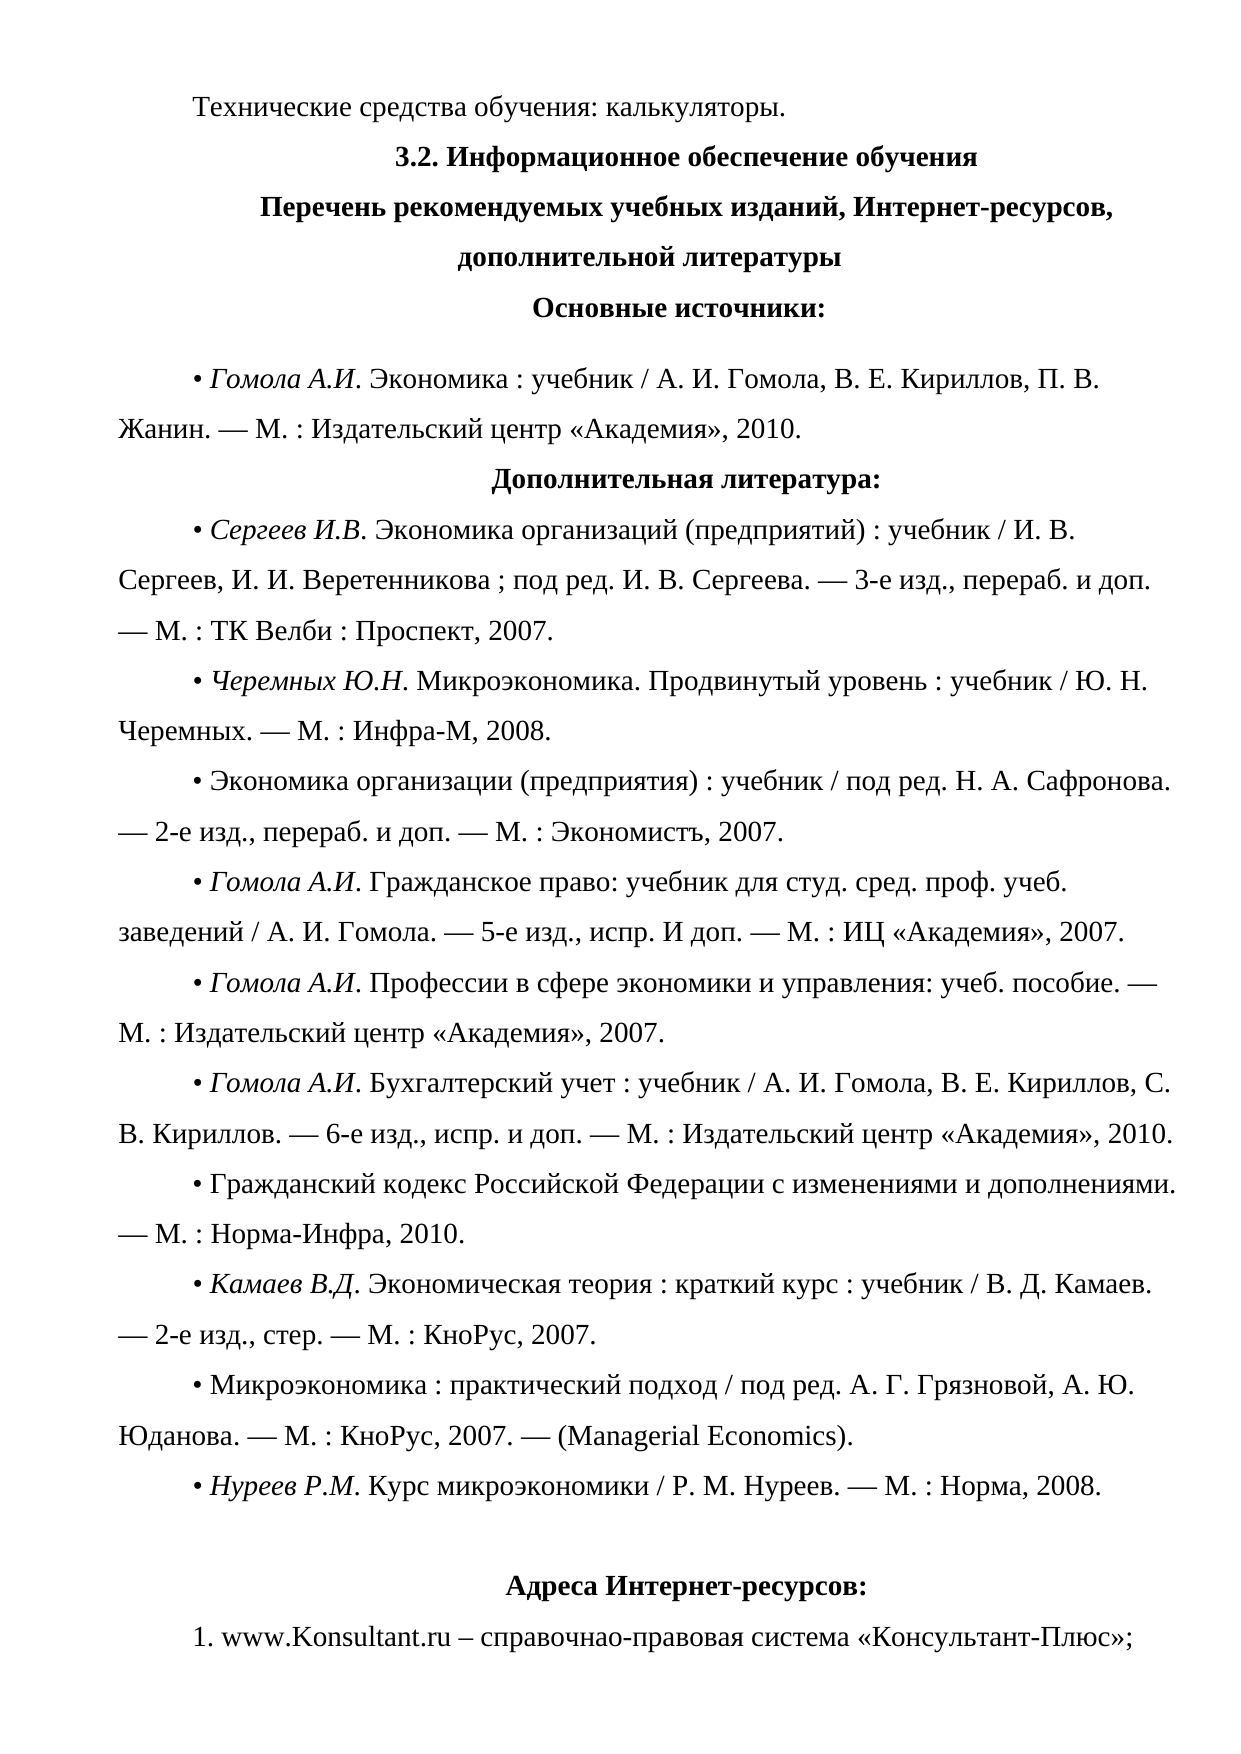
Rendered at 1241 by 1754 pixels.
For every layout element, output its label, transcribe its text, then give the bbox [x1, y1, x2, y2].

text • Гомола А.И. Гражданское право: учебник для студ. сред. проф. учеб. заведений / А. И. Гомола. — 5-е изд., испр. И доп. — М. : ИЦ «Академия», 2007. [118, 864, 1181, 948]
text Основные источники: [118, 290, 1181, 323]
text Адреса Интернет-ресурсов: [118, 1568, 1181, 1602]
text 1. www.Konsultant.ru – справочнао-правовая система «Консультант-Плюс»; [118, 1619, 1181, 1652]
text Технические средства обучения: калькуляторы. [118, 89, 1181, 122]
text • Камаев В.Д. Экономическая теория : краткий курс : учебник / В. Д. Камаев. — 2-е изд., стер. — М. : КноРус, 2007. [118, 1267, 1181, 1351]
text • Гомола А.И. Профессии в сфере экономики и управления: учеб. пособие. — М. : Издательский центр «Академия», 2007. [118, 965, 1181, 1049]
text • Нуреев Р.М. Курс микроэкономики / Р. М. Нуреев. — М. : Норма, 2008. [118, 1468, 1181, 1501]
text • Гражданский кодекс Российской Федерации с изменениями и дополнениями. — М. : Норма-Инфра, 2010. [118, 1166, 1181, 1250]
text Дополнительная литература: [118, 462, 1181, 495]
text • Микроэкономика : практический подход / под ред. А. Г. Грязновой, А. Ю. Юданова. — М. : КноРус, 2007. — (Managerial Economics). [118, 1367, 1181, 1451]
text • Черемных Ю.Н. Микроэкономика. Продвинутый уровень : учебник / Ю. Н. Черемных. — М. : Инфра-М, 2008. [118, 663, 1181, 747]
text 3.2. Информационное обеспечение обучения [118, 139, 1181, 172]
text • Экономика организации (предприятия) : учебник / под ред. Н. А. Сафронова. — 2-е изд., перераб. и доп. — М. : Экономистъ, 2007. [118, 763, 1181, 847]
text • Гомола А.И. Бухгалтерский учет : учебник / А. И. Гомола, В. Е. Кириллов, С. В. Кириллов. — 6-е изд., испр. и доп. — М. : Издательский центр «Академия», 2010. [118, 1065, 1181, 1149]
text • Гомола А.И. Экономика : учебник / А. И. Гомола, В. Е. Кириллов, П. В. Жанин. — М. : Издательский центр «Академия», 2010. [118, 361, 1181, 445]
text • Сергеев И.В. Экономика организаций (предприятий) : учебник / И. В. Сергеев, И. И. Веретенникова ; под ред. И. В. Сергеева. — 3-е изд., перераб. и доп. — М. : ТК Велби : Проспект, 2007. [118, 512, 1181, 646]
text Перечень рекомендуемых учебных изданий, Интернет-ресурсов, дополнительной литературы [118, 189, 1181, 273]
